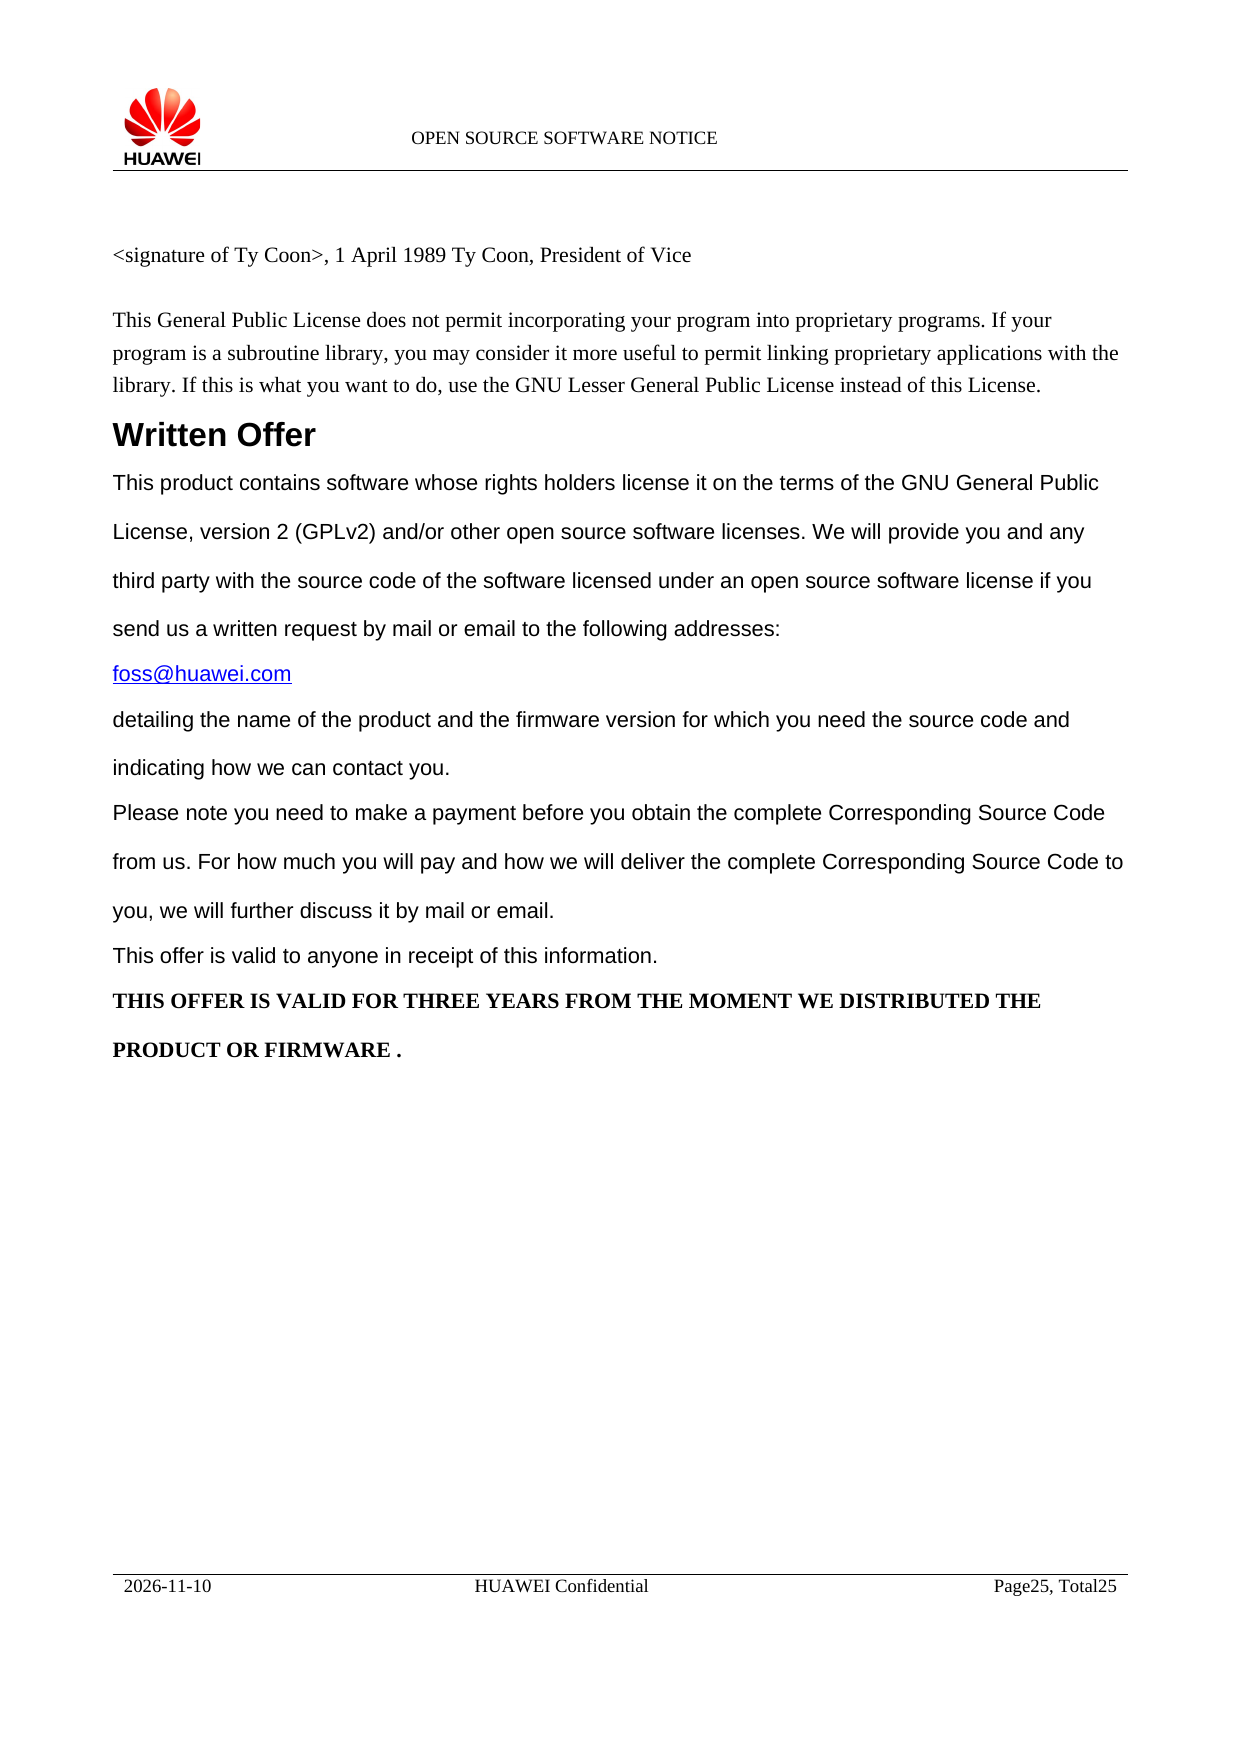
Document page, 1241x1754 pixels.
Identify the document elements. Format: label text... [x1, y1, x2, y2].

text This product contains software whose rights holders license it on the terms of the GNU General Public License, version 2 (GPLv2) and/or other open source software licenses. We will provide you and any third party with the source code of the software licensed under an open source software license if you send us a written request by mail or email to the following addresses: [112, 466, 1128, 645]
text foss@huawei.com [112, 658, 1128, 690]
picture [124, 88, 201, 165]
text Please note you need to make a payment before you obtain the complete Corresponding Source Code from us. For how much you will pay and how we will deliver the complete Corresponding Source Code to you, we will further discuss it by mail or email. [112, 797, 1128, 927]
text detailing the name of the product and the firmware version for which you need the source code and indicating how we can contact you. [112, 703, 1128, 784]
text Written Offer [112, 401, 1128, 466]
text This offer is valid for three years from the moment we distributed the product or firmware . [112, 984, 1128, 1066]
text This offer is valid to anyone in receipt of this information. [112, 939, 1128, 972]
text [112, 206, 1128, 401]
